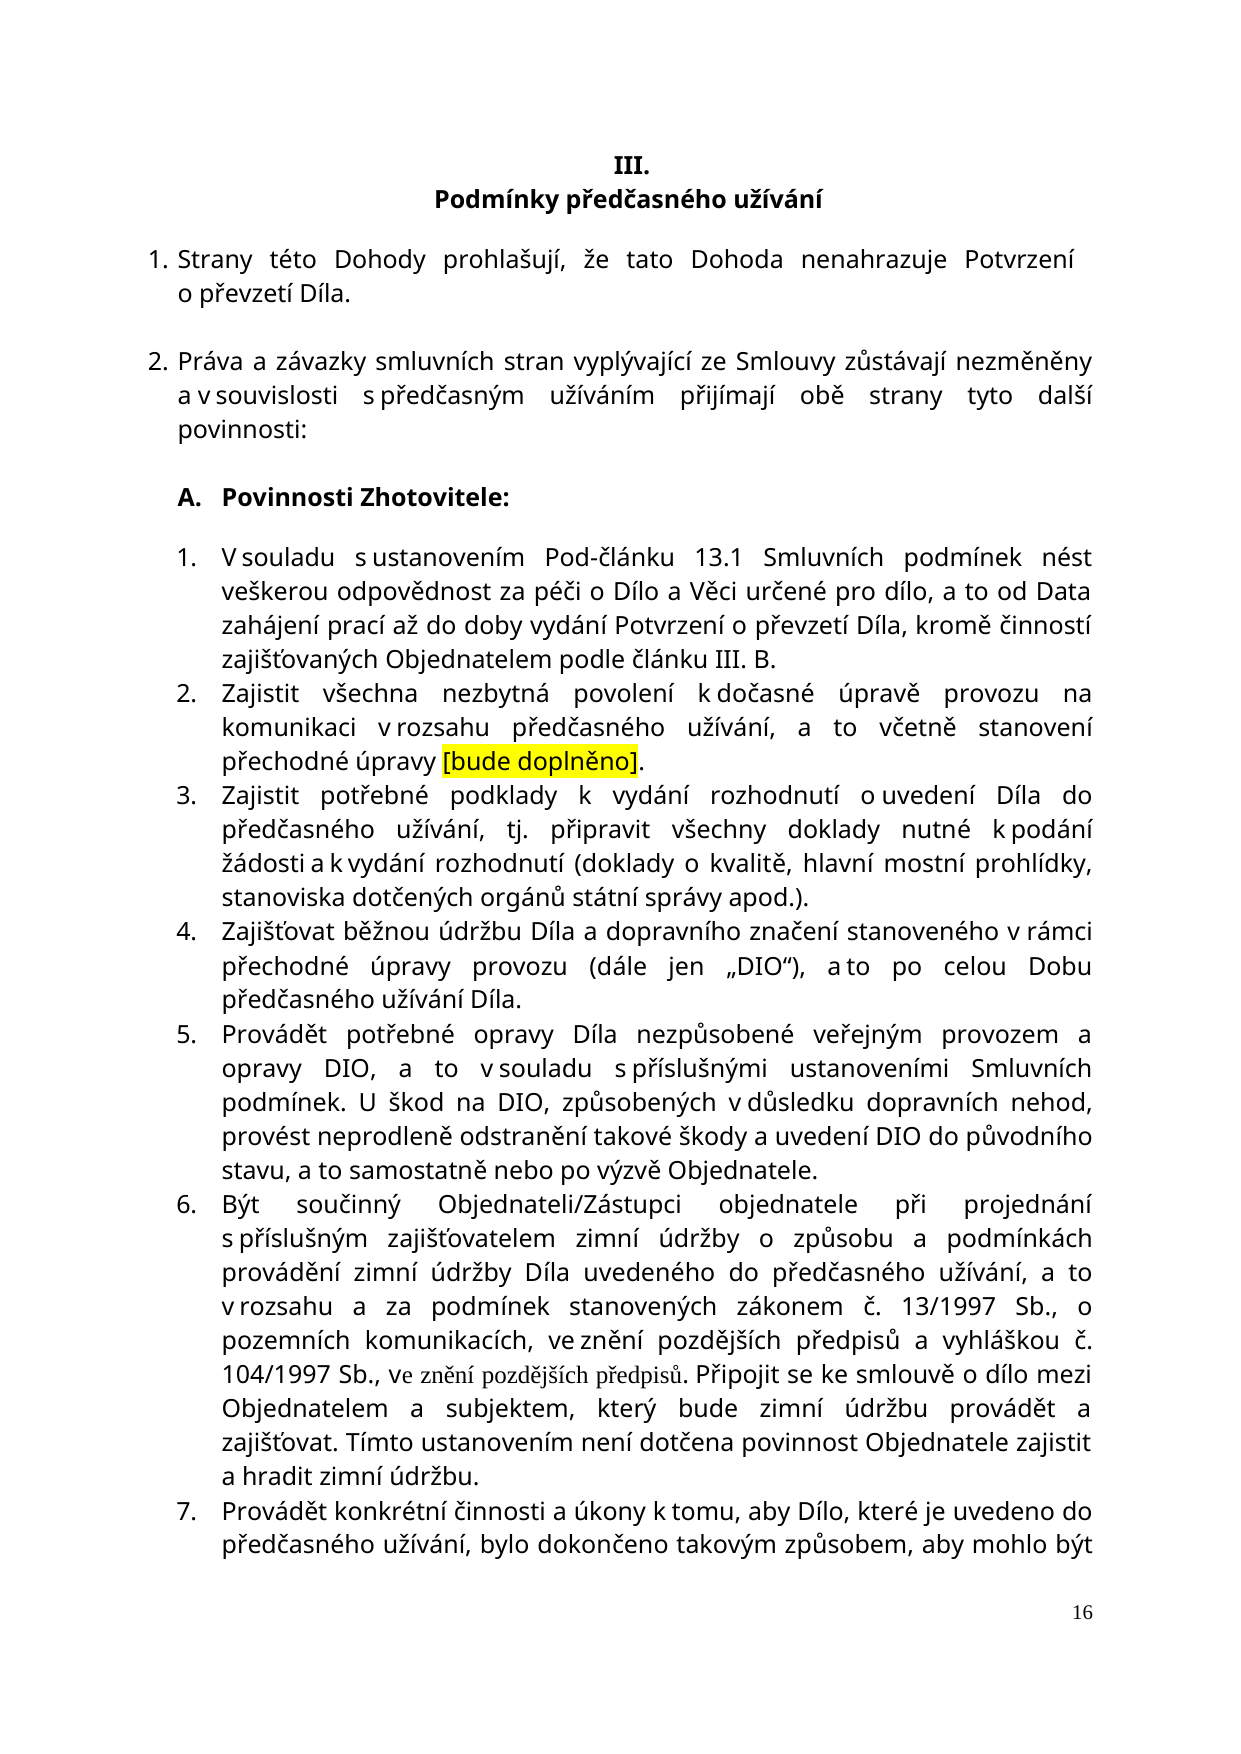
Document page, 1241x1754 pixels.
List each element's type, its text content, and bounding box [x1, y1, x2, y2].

text Podmínky předčasného užívání [177, 182, 1093, 216]
list Zajistit všechna nezbytná povolení k dočasné úpravě provozu na komunikaci v rozsahu předčasného užívání, a to včetně stanovení přechodné úpravy [bude doplněno]. [176, 676, 1093, 778]
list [176, 1493, 1093, 1561]
list Provádět potřebné opravy Díla nezpůsobené veřejným provozem a opravy DIO, a to v souladu s příslušnými ustanoveními Smluvních podmínek. U škod na DIO, způsobených v důsledku dopravních nehod, provést neprodleně odstranění takové škody a uvedení DIO do původního stavu, a to samostatně nebo po výzvě Objednatele. [176, 1016, 1093, 1187]
list Práva a závazky smluvních stran vyplývající ze Smlouvy zůstávají nezměněny a v souvislosti s předčasným užíváním přijímají obě strany tyto další povinnosti: [148, 343, 1093, 446]
list Strany této Dohody prohlašují, že tato Dohoda nenahrazuje Potvrzení o převzetí Díla. [148, 241, 1093, 309]
list V souladu s ustanovením Pod-článku 13.1 Smluvních podmínek nést veškerou odpovědnost za péči o Dílo a Věci určené pro dílo, a to od Data zahájení prací až do doby vydání Potvrzení o převzetí Díla, kromě činností zajišťovaných Objednatelem podle článku III. B. [176, 539, 1093, 676]
list Být součinný Objednateli/Zástupci objednatele při projednání s příslušným zajišťovatelem zimní údržby o způsobu a podmínkách provádění zimní údržby Díla uvedeného do předčasného užívání, a to v rozsahu a za podmínek stanovených zákonem č. 13/1997 Sb., o pozemních komunikacích, ve znění pozdějších předpisů a vyhláškou č. 104/1997 Sb., ve znění pozdějších předpisů. Připojit se ke smlouvě o dílo mezi Objednatelem a subjektem, který bude zimní údržbu provádět a zajišťovat. Tímto ustanovením není dotčena povinnost Objednatele zajistit a hradit zimní údržbu. [176, 1187, 1093, 1493]
list Povinnosti Zhotovitele: [177, 480, 1093, 514]
list Zajistit potřebné podklady k vydání rozhodnutí o uvedení Díla do předčasného užívání, tj. připravit všechny doklady nutné k podání žádosti a k vydání rozhodnutí (doklady o kvalitě, hlavní mostní prohlídky, stanoviska dotčených orgánů státní správy apod.). [176, 778, 1093, 914]
list Zajišťovat běžnou údržbu Díla a dopravního značení stanoveného v rámci přechodné úpravy provozu (dále jen „DIO“), a to po celou Dobu předčasného užívání Díla. [176, 914, 1093, 1016]
text III. [177, 148, 1093, 182]
